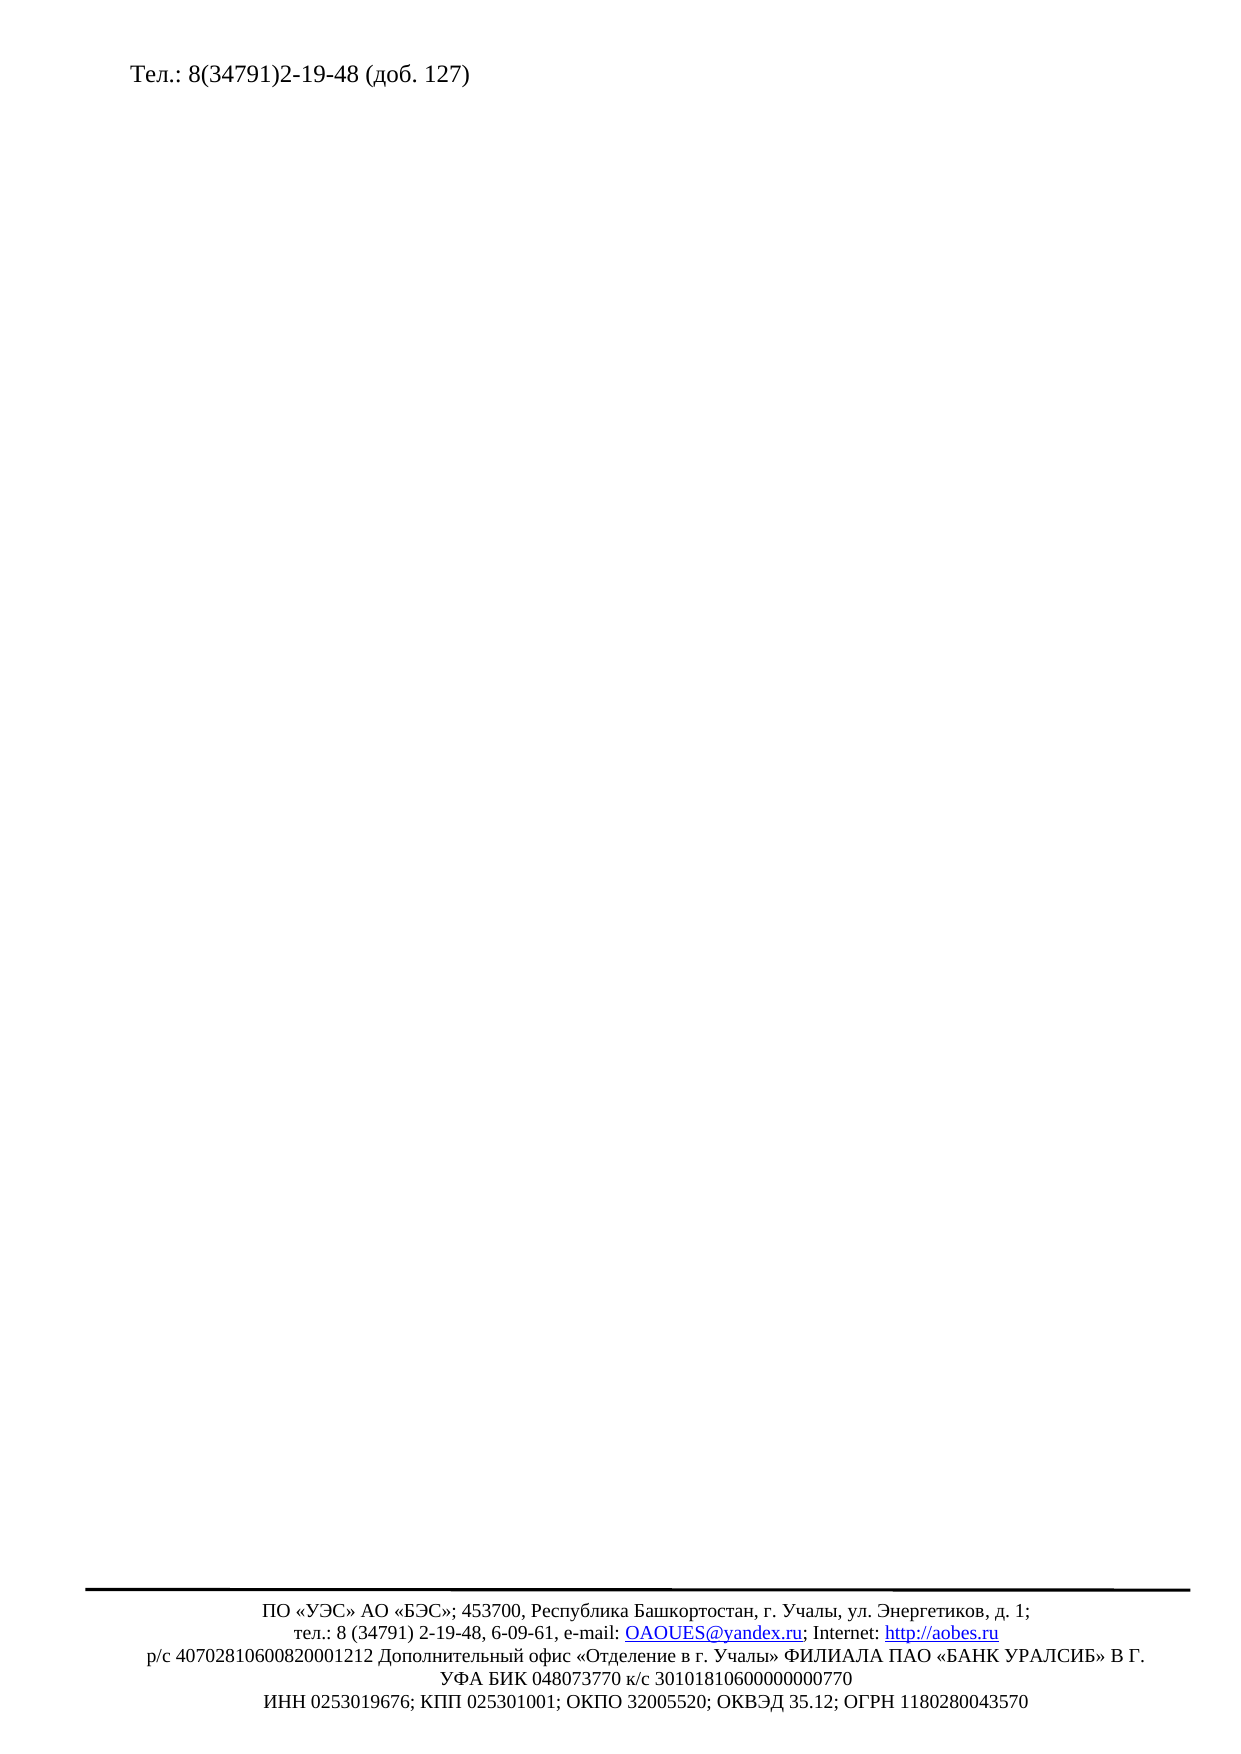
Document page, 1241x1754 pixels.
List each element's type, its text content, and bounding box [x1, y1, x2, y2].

text Тел.: 8(34791)2-19-48 (доб. 127) [130, 59, 1177, 88]
